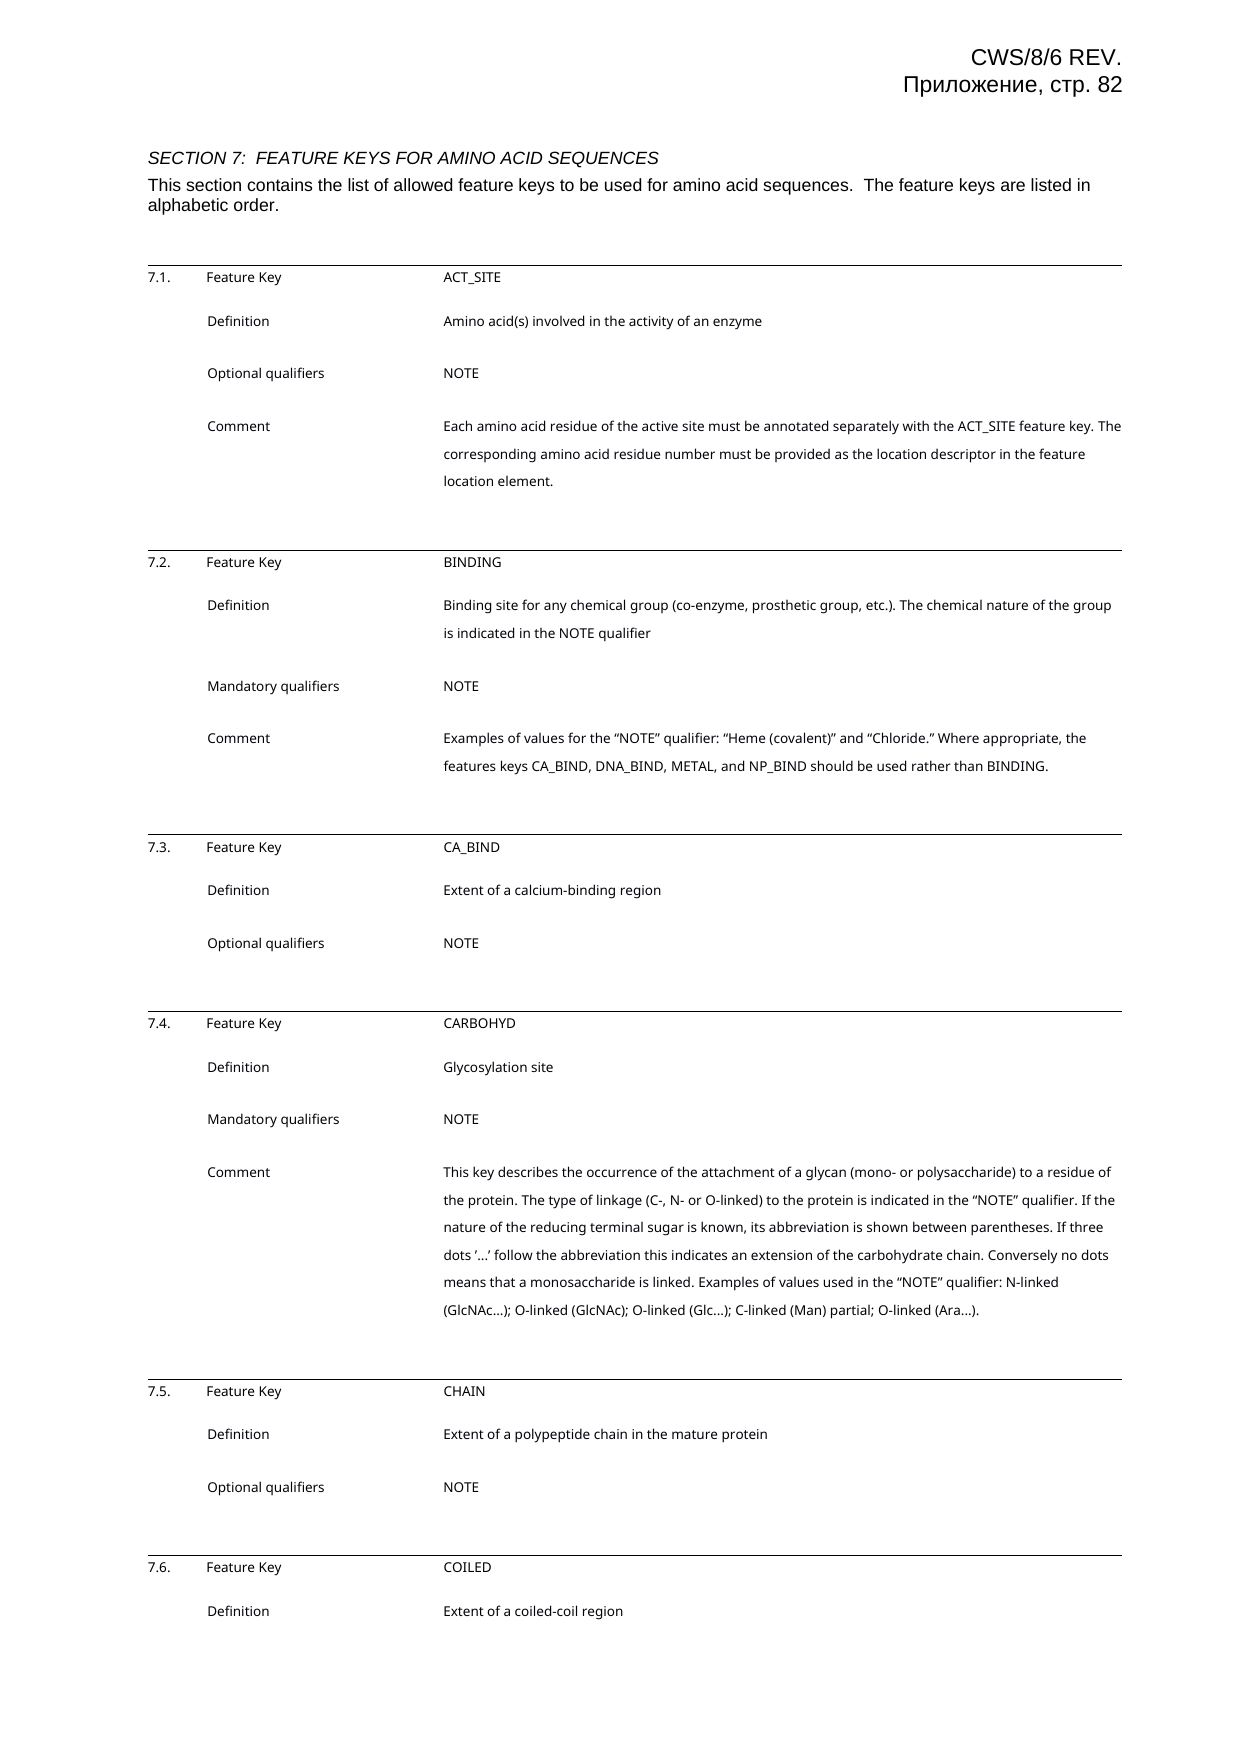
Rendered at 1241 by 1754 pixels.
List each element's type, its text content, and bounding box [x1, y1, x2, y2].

text Feature Key COILED [148, 1556, 1122, 1577]
subtitle SECTION 7: FEATURE KEYS FOR AMINO ACID SEQUENCES [148, 148, 1122, 168]
text Comment This key describes the occurrence of the attachment of a glycan (mono- or polysaccharide) to a residue of the protein. The type of linkage (C-, N- or O-linked) to the protein is indicated in the “NOTE” qualifier. If the nature of the reducing terminal sugar is known, its abbreviation is shown between parentheses. If three dots ’...’ follow the abbreviation this indicates an extension of the carbohydrate chain. Conversely no dots means that a monosaccharide is linked. Examples of values used in the “NOTE” qualifier: N-linked (GlcNAc...); O-linked (GlcNAc); O-linked (Glc...); C-linked (Man) partial; O-linked (Ara...). [207, 1163, 1122, 1319]
text Mandatory qualifiers NOTE [207, 1110, 1122, 1129]
text Mandatory qualifiers NOTE [207, 677, 1122, 695]
text Definition Extent of a coiled-coil region [207, 1602, 1122, 1620]
text Comment Each amino acid residue of the active site must be annotated separately with the ACT_SITE feature key. The corresponding amino acid residue number must be provided as the location descriptor in the feature location element. [207, 417, 1122, 491]
text Feature Key CA_BIND [148, 835, 1122, 856]
text Feature Key BINDING [148, 551, 1122, 571]
text Feature Key CARBOHYD [148, 1012, 1122, 1033]
text Optional qualifiers NOTE [207, 364, 1122, 383]
text Comment Examples of values for the “NOTE” qualifier: “Heme (covalent)” and “Chloride.” Where appropriate, the features keys CA_BIND, DNA_BIND, METAL, and NP_BIND should be used rather than BINDING. [207, 729, 1122, 775]
text Definition Glycosylation site [207, 1058, 1122, 1076]
text Definition Extent of a polypeptide chain in the mature protein [207, 1425, 1122, 1443]
text Optional qualifiers NOTE [207, 1478, 1122, 1496]
text This section contains the list of allowed feature keys to be used for amino acid sequences. The feature keys are listed in alphabetic order. [148, 174, 1122, 215]
text Definition Binding site for any chemical group (co-enzyme, prosthetic group, etc.). The chemical nature of the group is indicated in the NOTE qualifier [207, 596, 1122, 642]
text Definition Amino acid(s) involved in the activity of an enzyme [207, 312, 1122, 330]
text Optional qualifiers NOTE [207, 933, 1122, 952]
text Feature Key ACT_SITE [148, 266, 1122, 287]
text Feature Key CHAIN [148, 1380, 1122, 1400]
text Definition Extent of a calcium-binding region [207, 881, 1122, 899]
